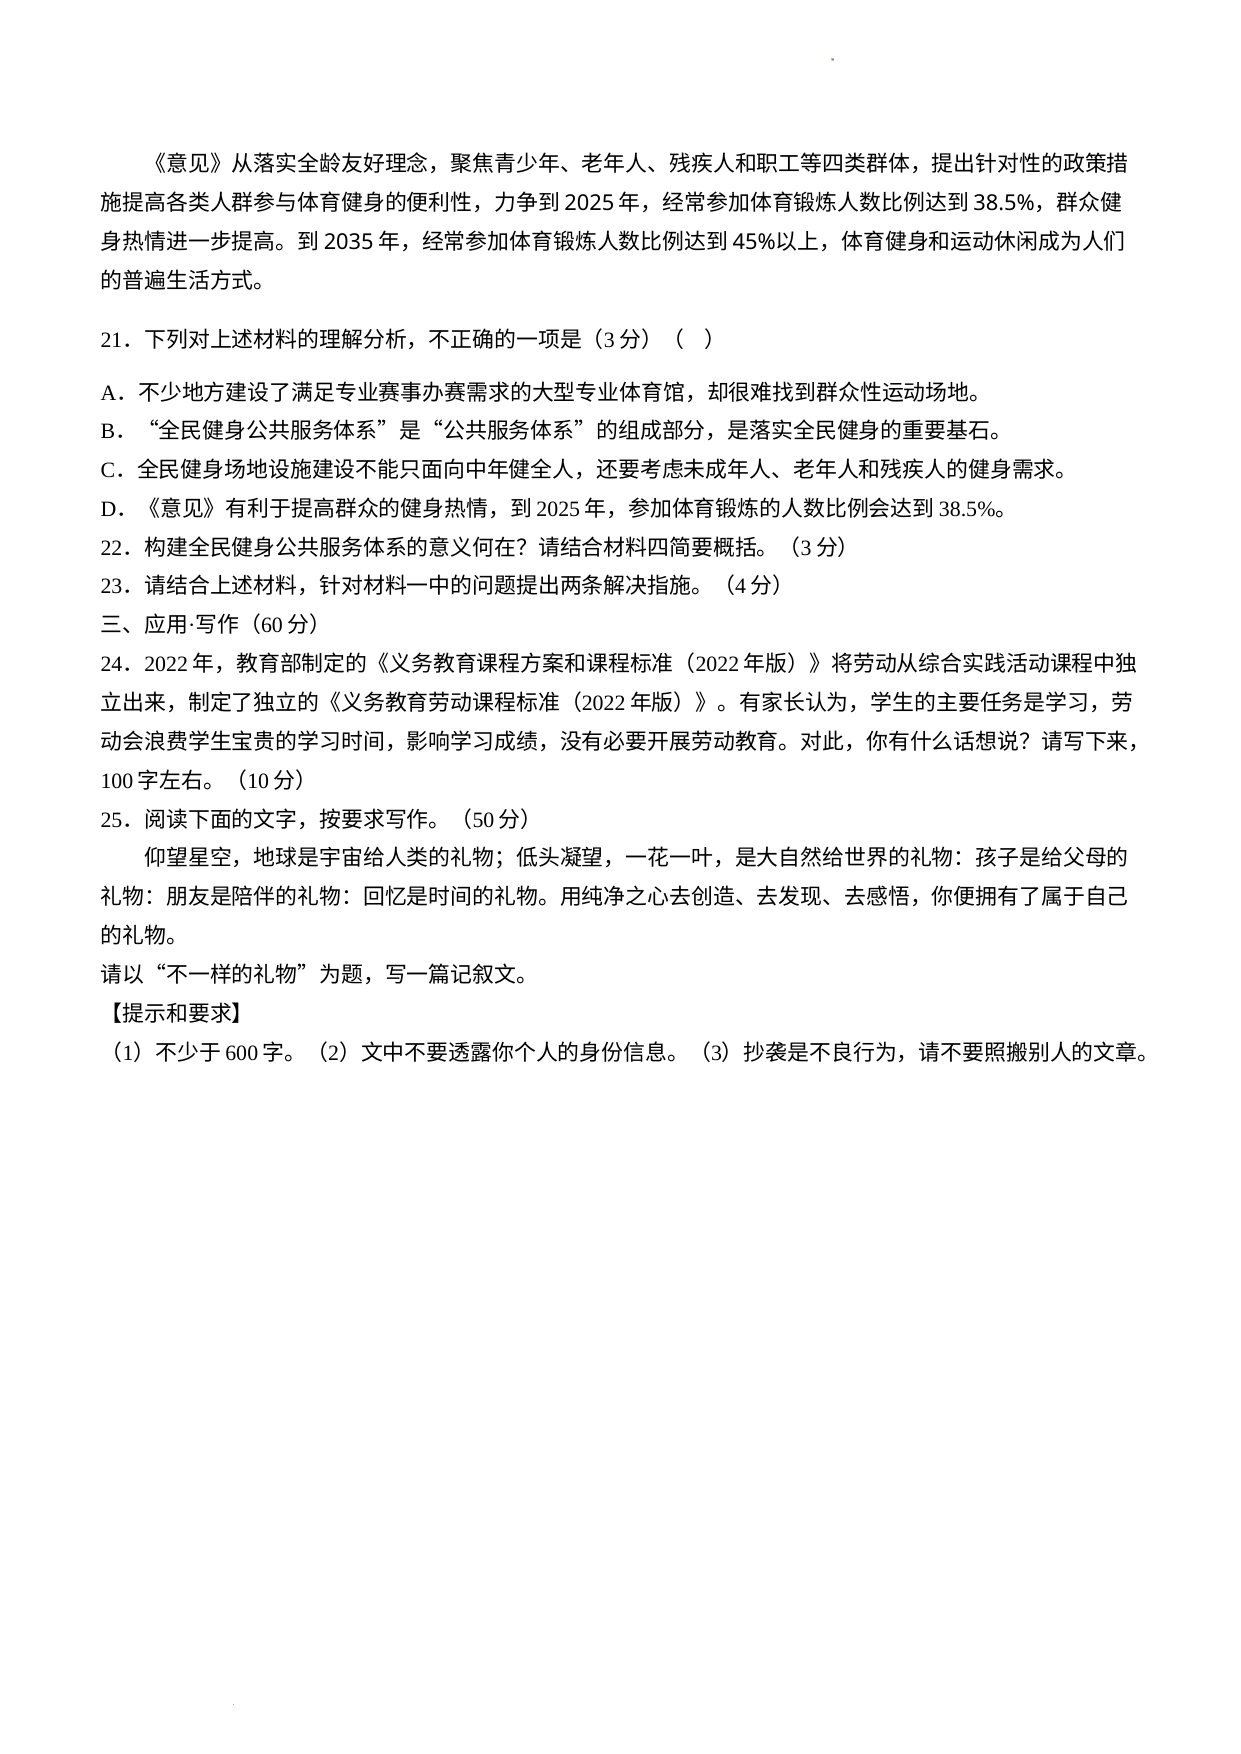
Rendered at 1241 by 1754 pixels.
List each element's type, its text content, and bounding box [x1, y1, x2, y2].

text 【提示和要求】 [100, 995, 1140, 1028]
text A．不少地方建设了满足专业赛事办赛需求的大型专业体育馆，却很难找到群众性运动场地。 [100, 374, 1140, 407]
text 《意见》从落实全龄友好理念，聚焦青少年、老年人、残疾人和职工等四类群体，提出针对性的政策措施提高各类人群参与体育健身的便利性，力争到2025年，经常参加体育锻炼人数比例达到38.5%，群众健身热情进一步提高。到2035年，经常参加体育锻炼人数比例达到45%以上，体育健身和运动休闲成为人们的普遍生活方式。 [100, 146, 1140, 295]
text （1）不少于600字。（2）文中不要透露你个人的身份信息。（3）抄袭是不良行为，请不要照搬别人的文章。 [100, 1034, 1140, 1067]
text B．“全民健身公共服务体系”是“公共服务体系”的组成部分，是落实全民健身的重要基石。 [100, 413, 1140, 446]
text 24．2022年，教育部制定的《义务教育课程方案和课程标准（2022年版）》将劳动从综合实践活动课程中独立出来，制定了独立的《义务教育劳动课程标准（2022年版）》。有家长认为，学生的主要任务是学习，劳动会浪费学生宝贵的学习时间，影响学习成绩，没有必要开展劳动教育。对此，你有什么话想说？请写下来，100字左右。（10分） [100, 646, 1140, 795]
text 请以“不一样的礼物”为题，写一篇记叙文。 [100, 957, 1140, 989]
text 23．请结合上述材料，针对材料一中的问题提出两条解决指施。（4分） [100, 568, 1140, 601]
text 仰望星空，地球是宇宙给人类的礼物；低头凝望，一花一叶，是大自然给世界的礼物：孩子是给父母的礼物：朋友是陪伴的礼物：回忆是时间的礼物。用纯净之心去创造、去发现、去感悟，你便拥有了属于自己的礼物。 [100, 840, 1140, 950]
text C．全民健身场地设施建设不能只面向中年健全人，还要考虑未成年人、老年人和残疾人的健身需求。 [100, 452, 1140, 484]
text D．《意见》有利于提高群众的健身热情，到2025年，参加体育锻炼的人数比例会达到38.5%。 [100, 491, 1140, 523]
text 22．构建全民健身公共服务体系的意义何在？请结合材料四简要概括。（3分） [100, 529, 1140, 562]
text 25．阅读下面的文字，按要求写作。（50分） [100, 801, 1140, 834]
text 21．下列对上述材料的理解分析，不正确的一项是（3分）（ ） [100, 301, 1140, 366]
text 三、应用·写作（60分） [100, 607, 1140, 639]
